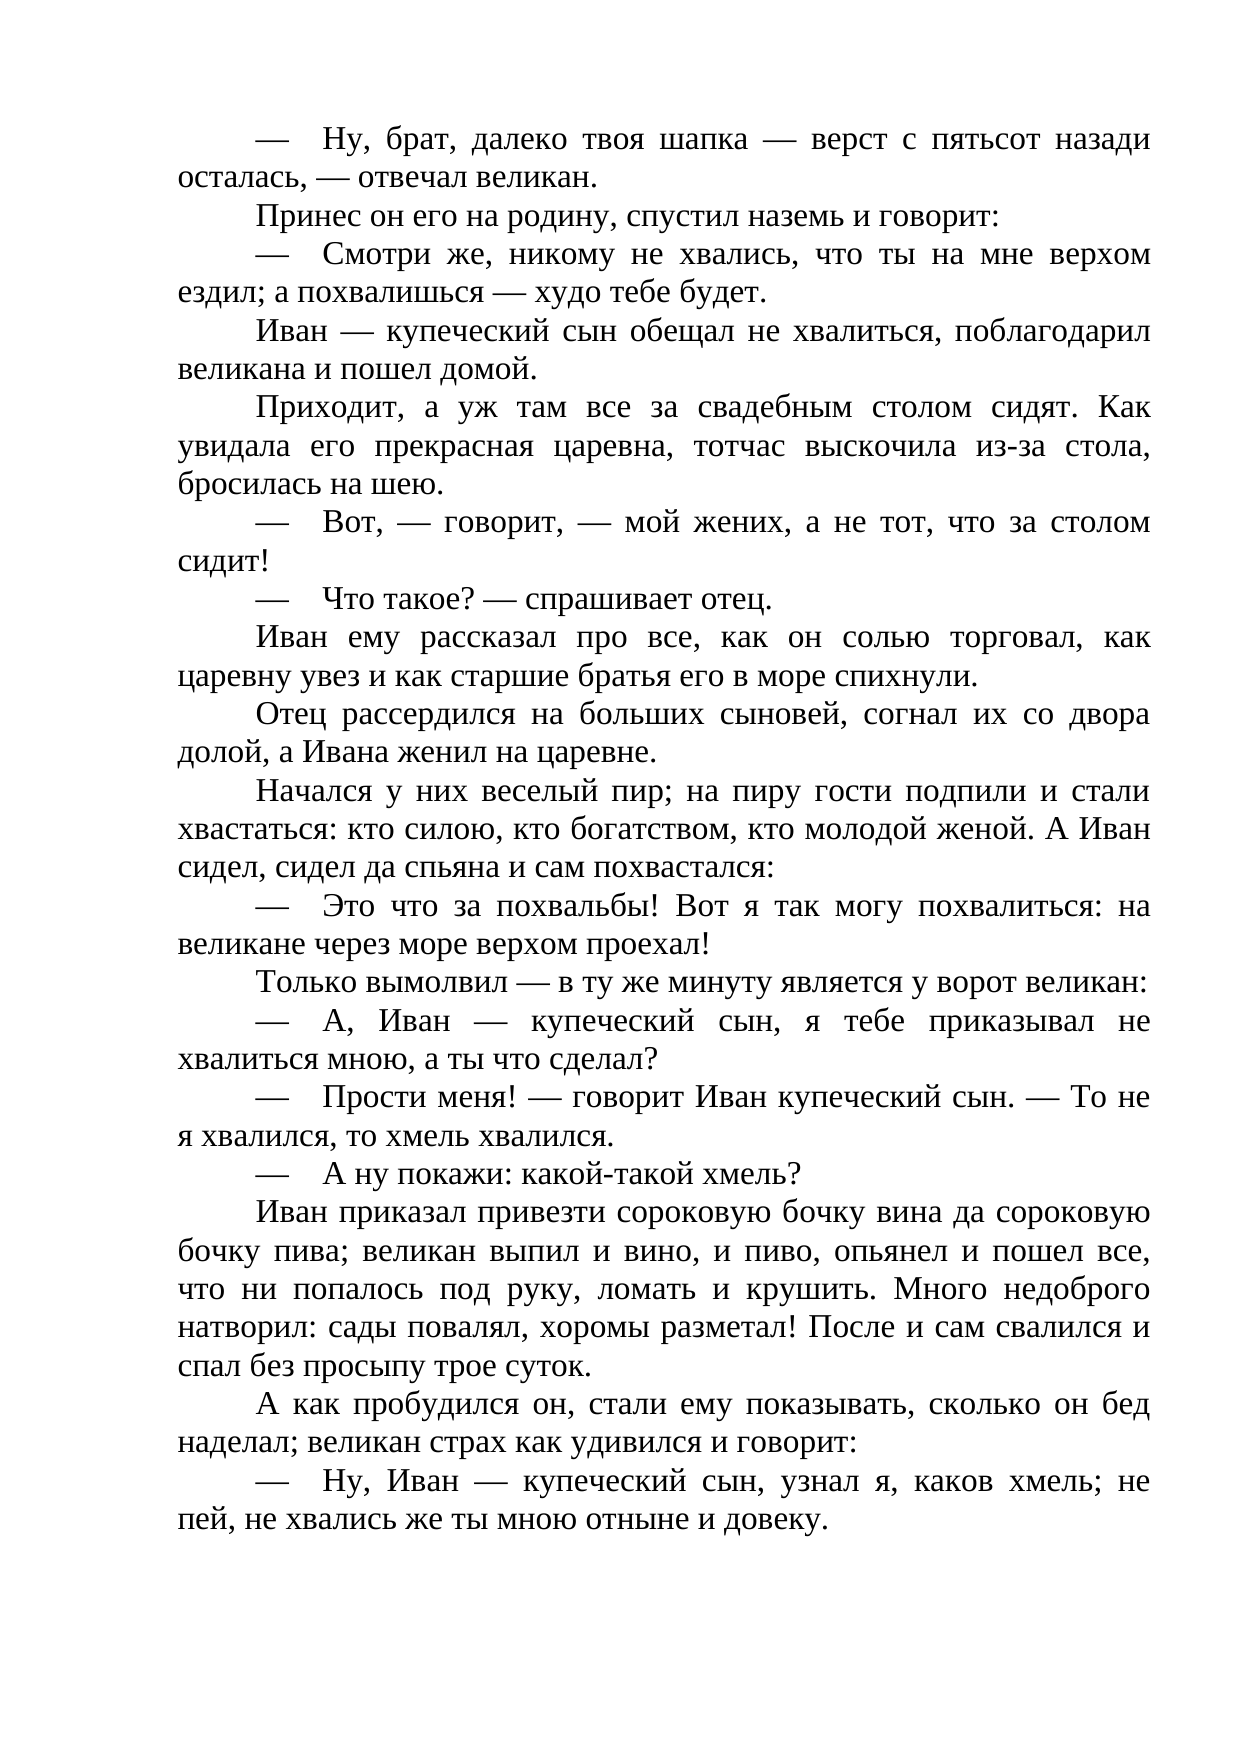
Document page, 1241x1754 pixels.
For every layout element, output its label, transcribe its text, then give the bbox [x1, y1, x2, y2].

text — Смотри же, никому не хвались, что ты на мне верхом ездил; а похвалишься — худо тебе будет. [177, 233, 1152, 310]
text — Что такое? — спрашивает отец. [177, 578, 1152, 616]
text А как пробудился он, стали ему показывать, сколько он бед наделал; великан страх как удивился и говорит: [177, 1383, 1152, 1460]
text — Ну, брат, далеко твоя шапка — верст с пятьсот назади осталась, — отвечал великан. [177, 118, 1152, 195]
text Только вымолвил — в ту же минуту является у ворот великан: [177, 961, 1152, 1000]
text Принес он его на родину, спустил наземь и говорит: [177, 195, 1152, 233]
text Начался у них веселый пир; на пиру гости подпили и стали хвастаться: кто силою, кто богатством, кто молодой женой. А Иван сидел, сидел да спьяна и сам похвастался: [177, 770, 1152, 885]
text Отец рассердился на больших сыновей, согнал их со двора долой, а Ивана женил на царевне. [177, 693, 1152, 770]
text — Прости меня! — говорит Иван купеческий сын. — То не я хвалился, то хмель хвалился. [177, 1076, 1152, 1153]
text Иван — купеческий сын обещал не хвалиться, поблагодарил великана и пошел домой. [177, 310, 1152, 386]
text Приходит, а уж там все за свадебным столом сидят. Как увидала его прекрасная царевна, тотчас выскочила из-за стола, бросилась на шею. [177, 386, 1152, 501]
text Иван приказал привезти сороковую бочку вина да сороковую бочку пива; великан выпил и вино, и пиво, опьянел и пошел все, что ни попалось под руку, ломать и крушить. Много недоброго натворил: сады повалял, хоромы разметал! После и сам свалился и спал без просыпу трое суток. [177, 1191, 1152, 1383]
text — А, Иван — купеческий сын, я тебе приказывал не хвалиться мною, а ты что сделал? [177, 1000, 1152, 1076]
text — Ну, Иван — купеческий сын, узнал я, каков хмель; не пей, не хвались же ты мною отныне и довеку. [177, 1460, 1152, 1536]
text — Вот, — говорит, — мой жених, а не тот, что за столом сидит! [177, 501, 1152, 578]
text Иван ему рассказал про все, как он солью торговал, как царевну увез и как старшие братья его в море спихнули. [177, 616, 1152, 693]
text — Это что за похвальбы! Вот я так могу похвалиться: на великане через море верхом проехал! [177, 885, 1152, 961]
text — А ну покажи: какой-такой хмель? [177, 1153, 1152, 1191]
